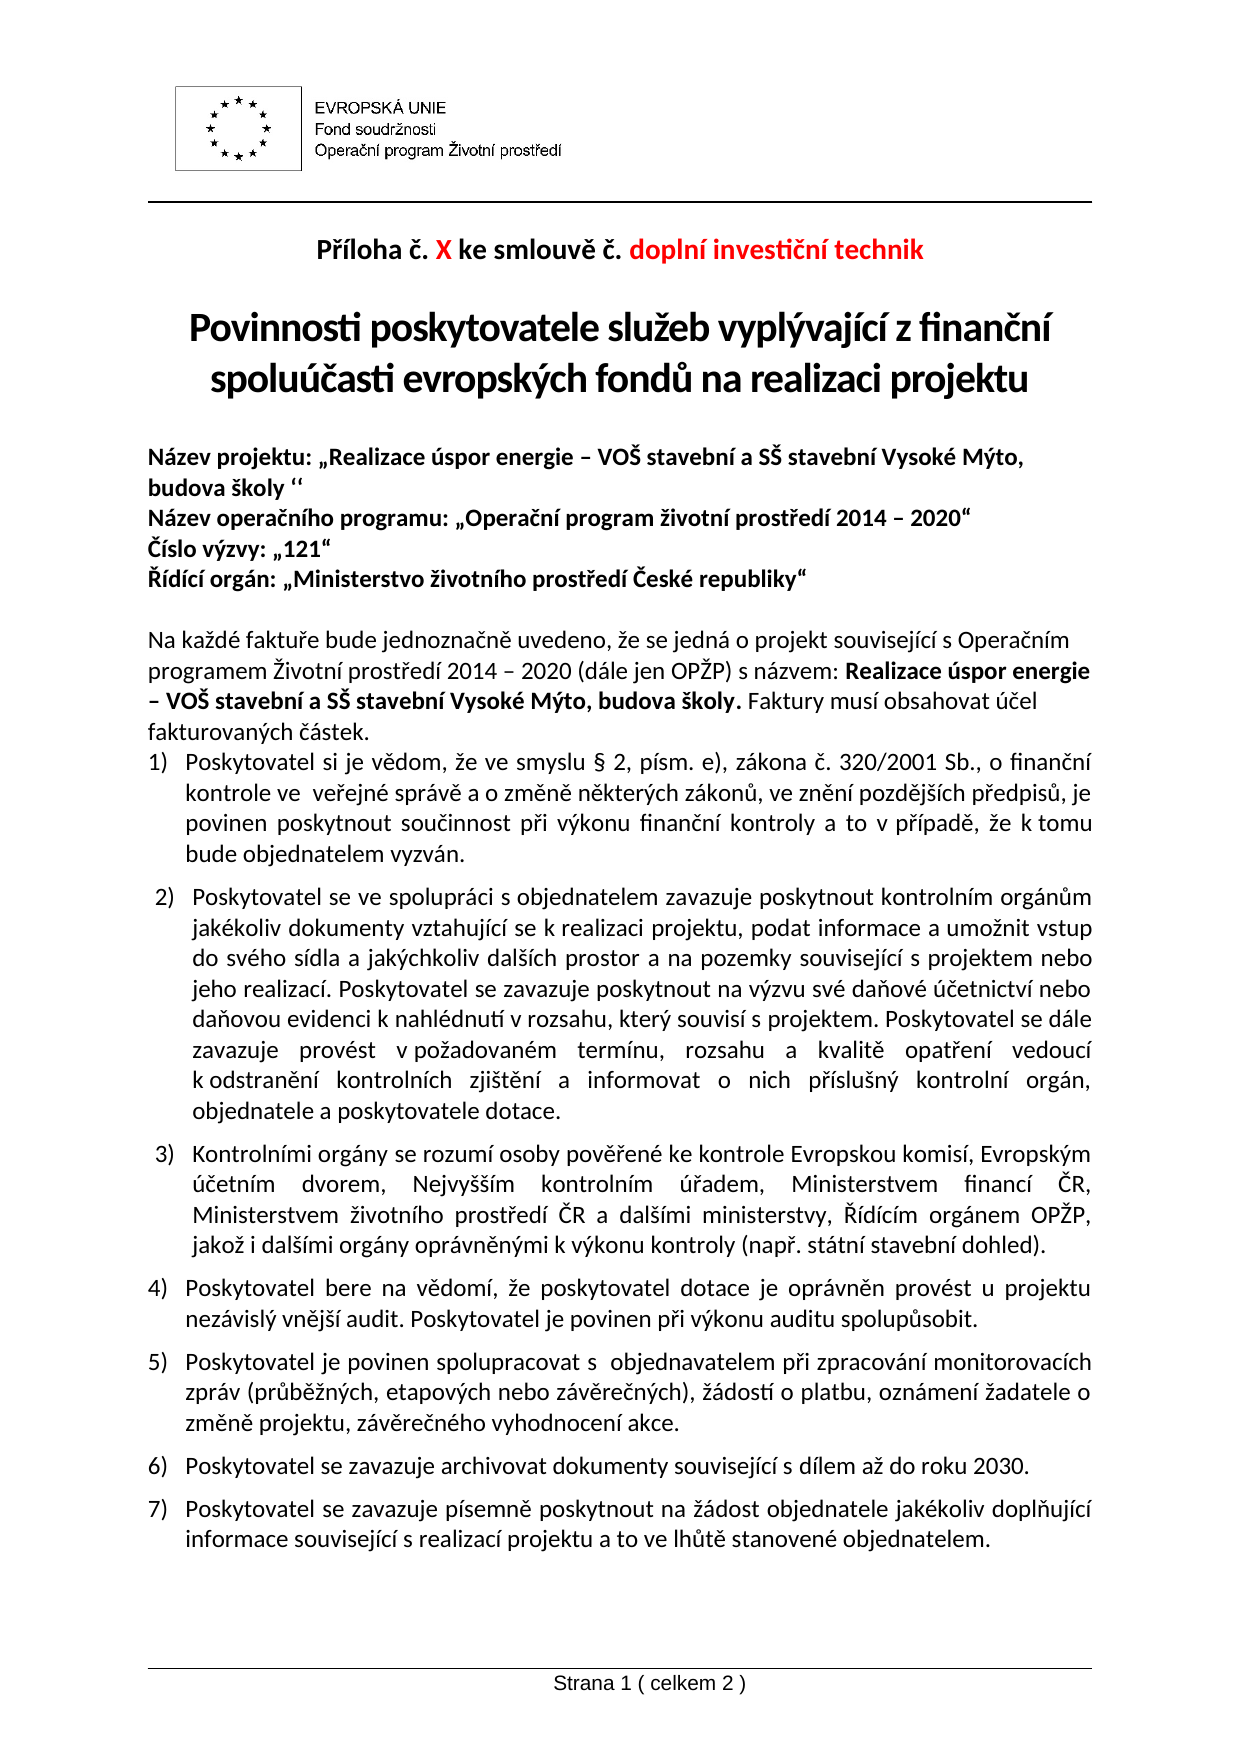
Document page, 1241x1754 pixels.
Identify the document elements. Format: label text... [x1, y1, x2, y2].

list Kontrolními orgány se rozumí osoby pověřené ke kontrole Evropskou komisí, Evropským účetním dvorem, Nejvyšším kontrolním úřadem, Ministerstvem financí ČR, Ministerstvem životního prostředí ČR a dalšími ministerstvy, Řídícím orgánem OPŽP, jakož i dalšími orgány oprávněnými k výkonu kontroly (např. státní stavební dohled). [154, 1138, 1092, 1260]
text Příloha č. X ke smlouvě č. doplní investiční technik [148, 231, 1092, 267]
list Poskytovatel si je vědom, že ve smyslu § 2, písm. e), zákona č. 320/2001 Sb., o finanční kontrole ve veřejné správě a o změně některých zákonů, ve znění pozdějších předpisů, je povinen poskytnout součinnost při výkonu finanční kontroly a to v případě, že k tomu bude objednatelem vyzván. [148, 747, 1092, 869]
text Na každé faktuře bude jednoznačně uvedeno, že se jedná o projekt související s Operačním programem Životní prostředí 2014 – 2020 (dále jen OPŽP) s názvem: Realizace úspor energie – VOŠ stavební a SŠ stavební Vysoké Mýto, budova školy. Faktury musí obsahovat účel fakturovaných částek. [148, 624, 1095, 747]
list Poskytovatel se zavazuje písemně poskytnout na žádost objednatele jakékoliv doplňující informace související s realizací projektu a to ve lhůtě stanovené objednatelem. [148, 1493, 1092, 1554]
title Povinnosti poskytovatele služeb vyplývající z finanční spoluúčasti evropských fondů na realizaci projektu [148, 301, 1092, 402]
list Poskytovatel je povinen spolupracovat s objednavatelem při zpracování monitorovacích zpráv (průběžných, etapových nebo závěrečných), žádostí o platbu, oznámení žadatele o změně projektu, závěrečného vyhodnocení akce. [148, 1346, 1092, 1437]
text Název projektu: „Realizace úspor energie – VOŠ stavební a SŠ stavební Vysoké Mýto, budova školy ‘‘ [148, 441, 1095, 502]
text Číslo výzvy: „121“ [148, 533, 1095, 563]
list Poskytovatel se ve spolupráci s objednatelem zavazuje poskytnout kontrolním orgánům jakékoliv dokumenty vztahující se k realizaci projektu, podat informace a umožnit vstup do svého sídla a jakýchkoliv dalších prostor a na pozemky související s projektem nebo jeho realizací. Poskytovatel se zavazuje poskytnout na výzvu své daňové účetnictví nebo daňovou evidenci k nahlédnutí v rozsahu, který souvisí s projektem. Poskytovatel se dále zavazuje provést v požadovaném termínu, rozsahu a kvalitě opatření vedoucí k odstranění kontrolních zjištění a informovat o nich příslušný kontrolní orgán, objednatele a poskytovatele dotace. [154, 881, 1092, 1125]
text Řídící orgán: „Ministerstvo životního prostředí České republiky“ [148, 563, 1095, 594]
list Poskytovatel se zavazuje archivovat dokumenty související s dílem až do roku 2030. [148, 1450, 1092, 1481]
text Název operačního programu: „Operační program životní prostředí 2014 – 2020“ [148, 502, 1095, 533]
list Poskytovatel bere na vědomí, že poskytovatel dotace je oprávněn provést u projektu nezávislý vnější audit. Poskytovatel je povinen při výkonu auditu spolupůsobit. [148, 1272, 1092, 1333]
picture [147, 59, 597, 199]
